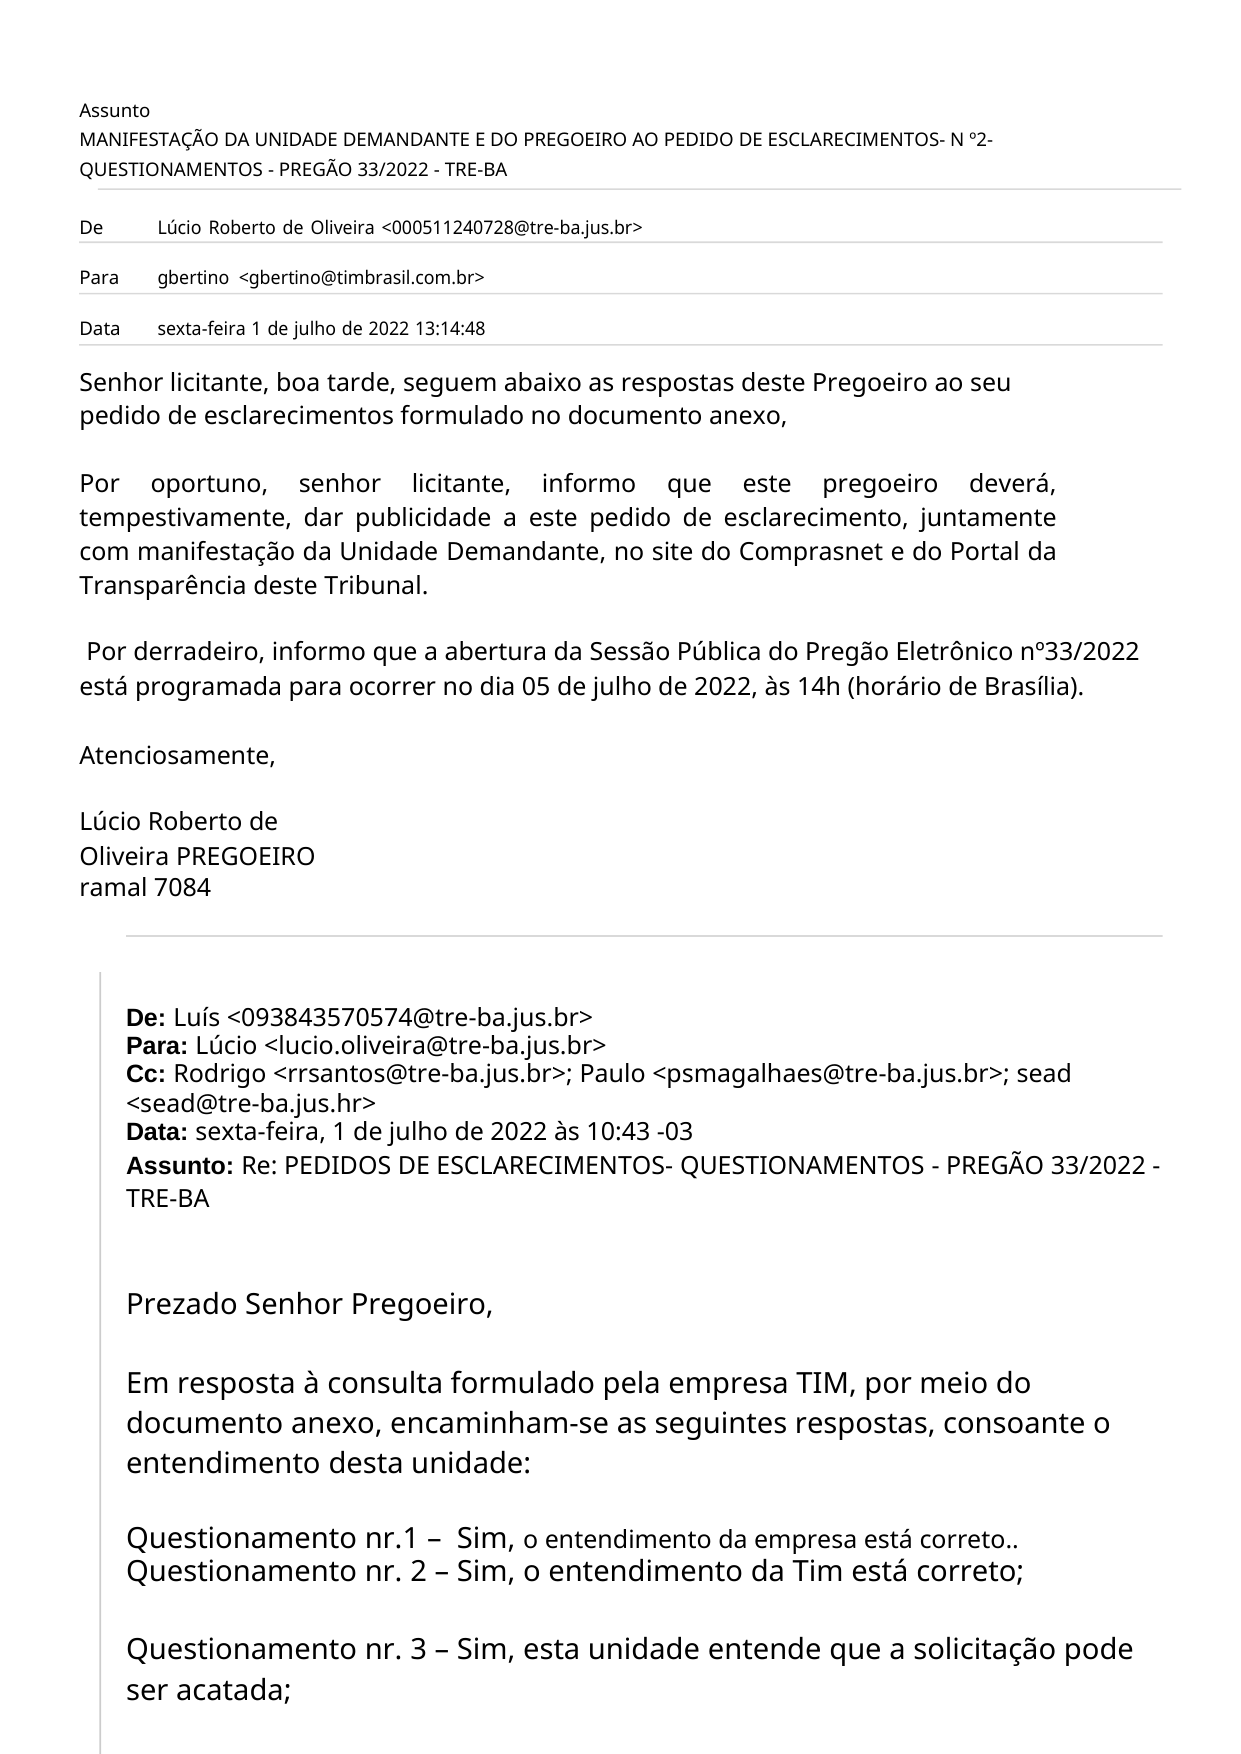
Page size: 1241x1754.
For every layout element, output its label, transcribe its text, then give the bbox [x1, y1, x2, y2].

text Em resposta à consulta formulado pela empresa TIM, por meio do documento anexo, encaminham-se as seguintes respostas, consoante o entendimento desta unidade: [126, 1363, 1137, 1482]
text Questionamento nr. 3 – Sim, esta unidade entende que a solicitação pode ser acatada; [126, 1628, 1176, 1708]
text Senhor licitante, boa tarde, seguem abaixo as respostas deste Pregoeiro ao seu pedido de esclarecimentos formulado no documento anexo, [79, 364, 1088, 431]
text Questionamento nr.1 – Sim, o entendimento da empresa está correto.. [126, 1522, 1176, 1555]
text Questionamento nr. 2 – Sim, o entendimento da Tim está correto; [126, 1555, 1176, 1588]
text Assunto: Re: PEDIDOS DE ESCLARECIMENTOS- QUESTIONAMENTOS - PREGÃO 33/2022 - TRE-BA [126, 1148, 1176, 1214]
text De: Luís <093843570574@tre-ba.jus.br> [126, 1003, 1176, 1032]
text Para: Lúcio <lucio.oliveira@tre-ba.jus.br> [126, 1032, 1176, 1060]
text ramal 7084 [79, 874, 1176, 901]
text Por oportuno, senhor licitante, informo que este pregoeiro deverá, tempestivamente, dar publicidade a este pedido de esclarecimento, juntamente com manifestação da Unidade Demandante, no site do Comprasnet e do Portal da Transparência deste Tribunal. [79, 466, 1057, 602]
text <sead@tre-ba.jus.hr> [126, 1089, 1176, 1118]
text Atenciosamente, [79, 737, 1176, 771]
text Assunto [79, 97, 1176, 122]
text Para gbertino <gbertino@timbrasil.com.br> [79, 264, 1176, 289]
text MANIFESTAÇÃO DA UNIDADE DEMANDANTE E DO PREGOEIRO AO PEDIDO DE ESCLARECIMENTOS- N º2- QUESTIONAMENTOS - PREGÃO 33/2022 - TRE-BA [79, 127, 1148, 182]
text Data sexta-feira 1 de julho de 2022 13:14:48 [79, 315, 1176, 341]
text Lúcio Roberto de Oliveira PREGOEIRO [79, 804, 364, 873]
text De Lúcio Roberto de Oliveira <000511240728@tre-ba.jus.br> [79, 214, 1176, 240]
text Por derradeiro, informo que a abertura da Sessão Pública do Pregão Eletrônico nº33/2022 está programada para ocorrer no dia 05 de julho de 2022, às 14h (horário de Brasília). [79, 634, 1144, 703]
text Data: sexta-feira, 1 de julho de 2022 às 10:43 -03 [126, 1118, 1176, 1146]
text Cc: Rodrigo <rrsantos@tre-ba.jus.br>; Paulo <psmagalhaes@tre-ba.jus.br>; sead [126, 1060, 1176, 1088]
text Prezado Senhor Pregoeiro, [126, 1283, 1176, 1323]
